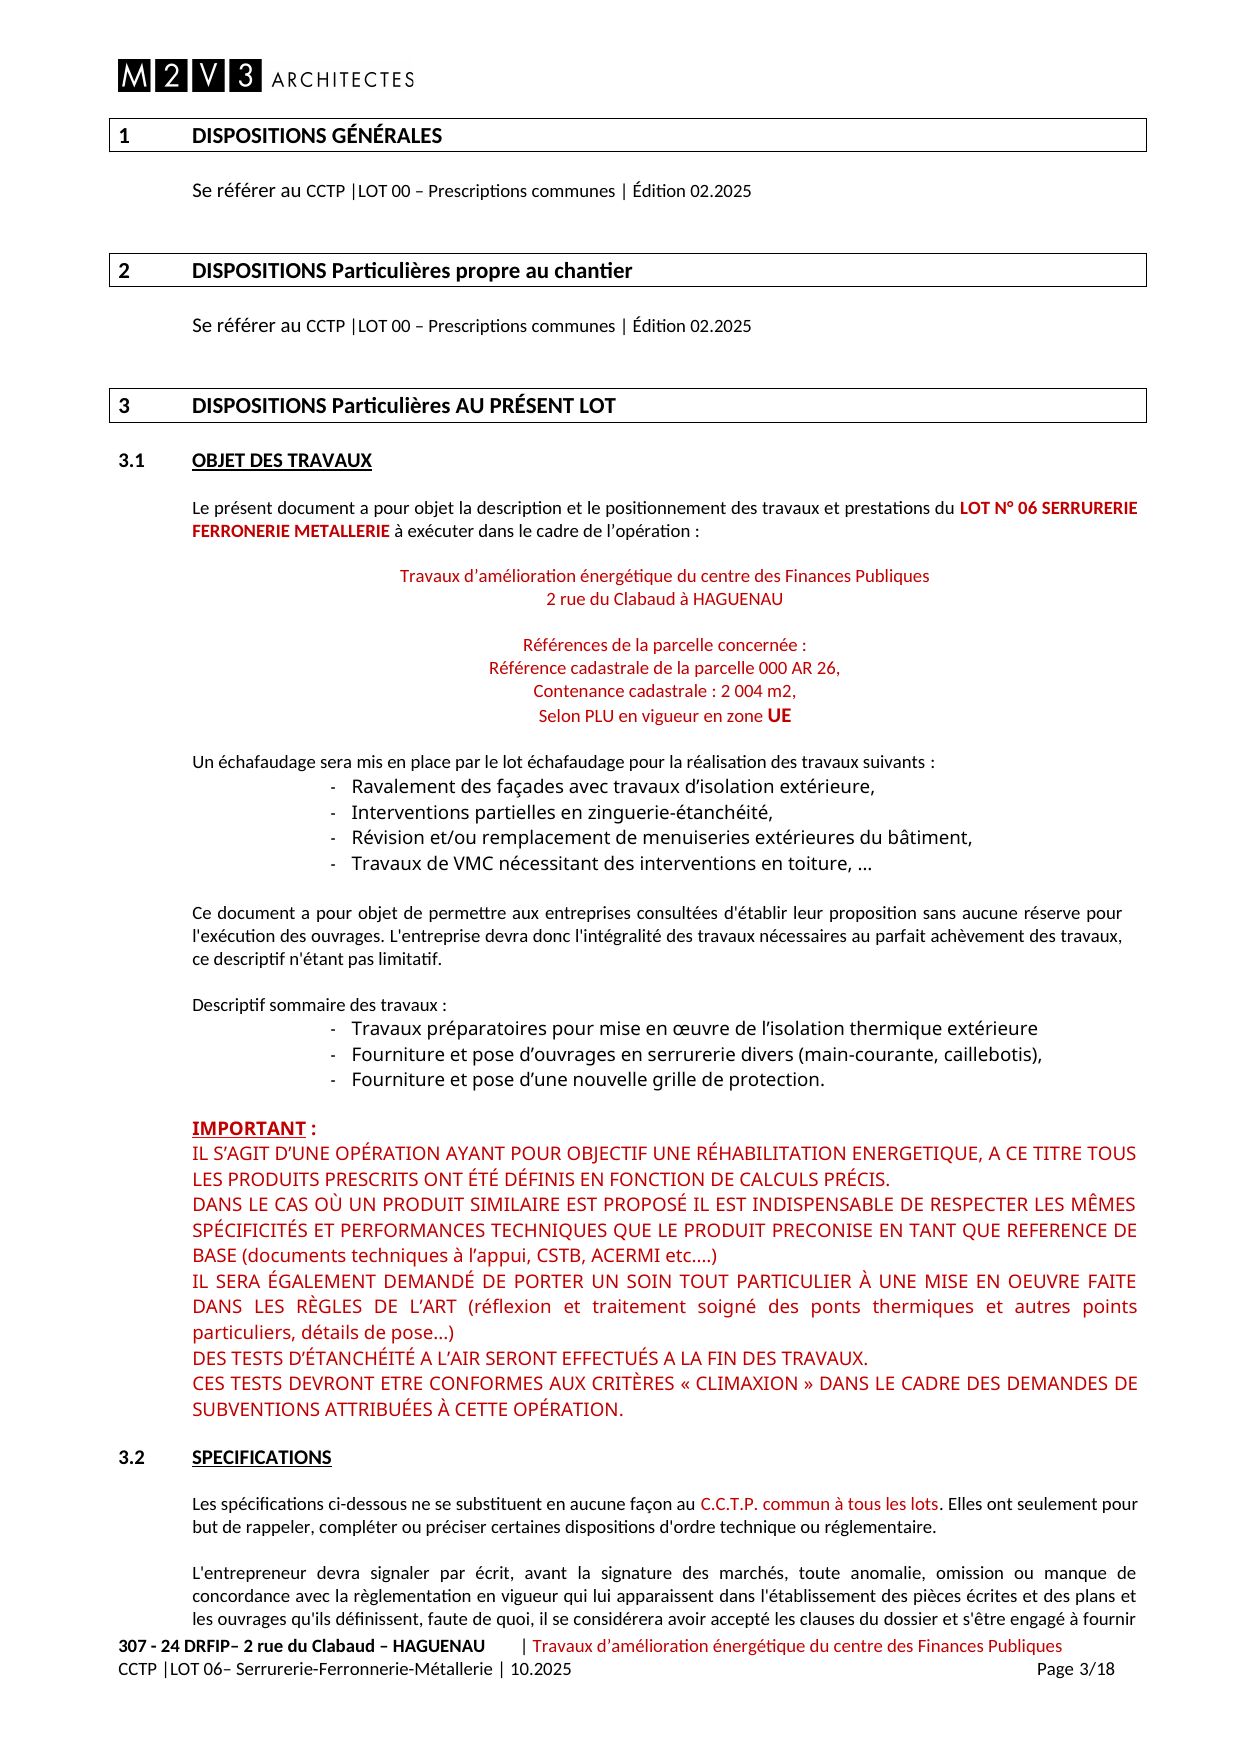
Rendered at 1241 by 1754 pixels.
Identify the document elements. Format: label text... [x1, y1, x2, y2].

text IL SERA ÉGALEMENT DEMANDÉ DE PORTER UN SOIN TOUT PARTICULIER À UNE MISE EN OEUVRE FAITE DANS LES RÈGLES DE L’ART (réflexion et traitement soigné des ponts thermiques et autres points particuliers, détails de pose...) [192, 1268, 1138, 1345]
list Interventions partielles en zinguerie-étanchéité, [330, 799, 1240, 824]
list OBJET DES TRAVAUX [118, 448, 1138, 473]
list Ravalement des façades avec travaux d’isolation extérieure, [330, 773, 1240, 799]
text Références de la parcelle concernée : [192, 633, 1138, 656]
text Descriptif sommaire des travaux : [192, 993, 1138, 1016]
text CES TESTS DEVRONT ETRE CONFORMES AUX CRITÈRES « CLIMAXION » DANS LE CADRE DES DEMANDES DE SUBVENTIONS ATTRIBUÉES À CETTE OPÉRATION. [192, 1370, 1138, 1421]
list DISPOSITIONS Particulières AU PRÉSENT LOT [110, 389, 1146, 422]
text Se référer au CCTP |LOT 00 – Prescriptions communes | Édition 02.2025 [192, 177, 1138, 203]
text Selon PLU en vigueur en zone UE [192, 702, 1138, 728]
text IMPORTANT : [192, 1115, 1138, 1141]
text Contenance cadastrale : 2 004 m2, [192, 679, 1138, 702]
list Travaux préparatoires pour mise en œuvre de l’isolation thermique extérieure [330, 1016, 1240, 1041]
text Référence cadastrale de la parcelle 000 AR 26, [192, 656, 1138, 679]
text DES TESTS D’ÉTANCHÉITÉ A L’AIR SERONT EFFECTUÉS A LA FIN DES TRAVAUX. [192, 1345, 1138, 1370]
text Ce document a pour objet de permettre aux entreprises consultées d'établir leur proposition sans aucune réserve pour l'exécution des ouvrages. L'entreprise devra donc l'intégralité des travaux nécessaires au parfait achèvement des travaux, ce descriptif n'étant pas limitatif. [192, 901, 1124, 970]
text Les spécifications ci-dessous ne se substituent en aucune façon au C.C.T.P. commun à tous les lots. Elles ont seulement pour but de rappeler, compléter ou préciser certaines dispositions d'ordre technique ou réglementaire. [192, 1493, 1138, 1538]
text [192, 1561, 1138, 1630]
picture [118, 59, 414, 92]
text Travaux d’amélioration énergétique du centre des Finances Publiques [192, 565, 1138, 588]
list Fourniture et pose d’une nouvelle grille de protection. [330, 1067, 1240, 1092]
text DANS LE CAS OÙ UN PRODUIT SIMILAIRE EST PROPOSÉ IL EST INDISPENSABLE DE RESPECTER LES MÊMES SPÉCIFICITÉS ET PERFORMANCES TECHNIQUES QUE LE PRODUIT PRECONISE EN TANT QUE REFERENCE DE BASE (documents techniques à l’appui, CSTB, ACERMI etc.…) [192, 1192, 1138, 1268]
list Fourniture et pose d’ouvrages en serrurerie divers (main-courante, caillebotis), [330, 1041, 1240, 1067]
list Travaux de VMC nécessitant des interventions en toiture, … [330, 850, 1240, 876]
text IL S’AGIT D’UNE OPÉRATION AYANT POUR OBJECTIF UNE RÉHABILITATION ENERGETIQUE, A CE TITRE TOUS LES PRODUITS PRESCRITS ONT ÉTÉ DÉFINIS EN FONCTION DE CALCULS PRÉCIS. [192, 1141, 1138, 1192]
text Un échafaudage sera mis en place par le lot échafaudage pour la réalisation des travaux suivants : [192, 751, 1138, 773]
list SPECIFICATIONS [118, 1444, 1138, 1470]
list DISPOSITIONS GÉNÉRALES [110, 119, 1146, 151]
text 2 rue du Clabaud à HAGUENAU [192, 588, 1138, 611]
text Se référer au CCTP |LOT 00 – Prescriptions communes | Édition 02.2025 [192, 312, 1138, 338]
text Le présent document a pour objet la description et le positionnement des travaux et prestations du LOT N° 06 SERRURERIE FERRONERIE METALLERIE à exécuter dans le cadre de l’opération : [192, 496, 1138, 542]
list Révision et/ou remplacement de menuiseries extérieures du bâtiment, [330, 824, 1240, 850]
list DISPOSITIONS Particulières propre au chantier [110, 254, 1146, 286]
